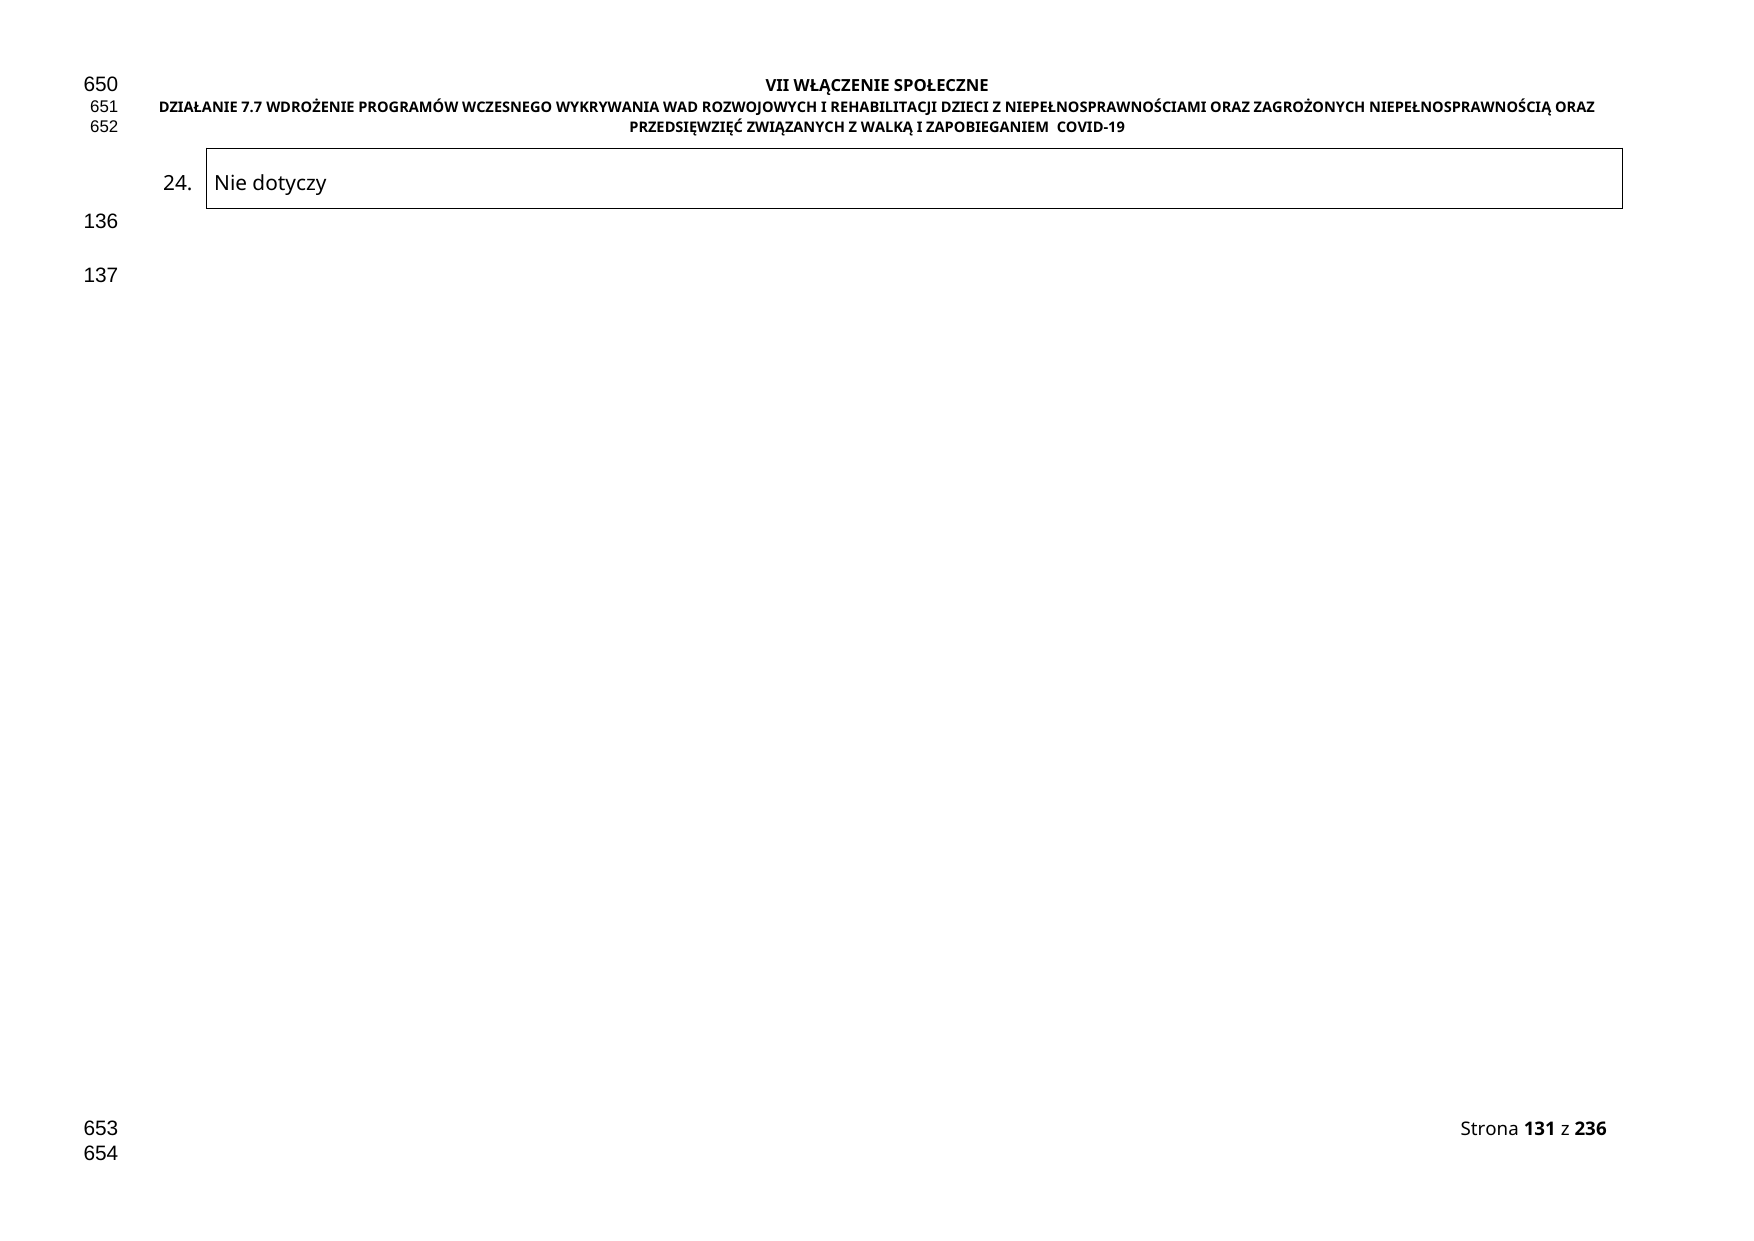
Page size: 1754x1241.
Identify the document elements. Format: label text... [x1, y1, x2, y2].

table_cell Nie dotyczy [207, 149, 1622, 208]
table_cell [118, 148, 206, 208]
